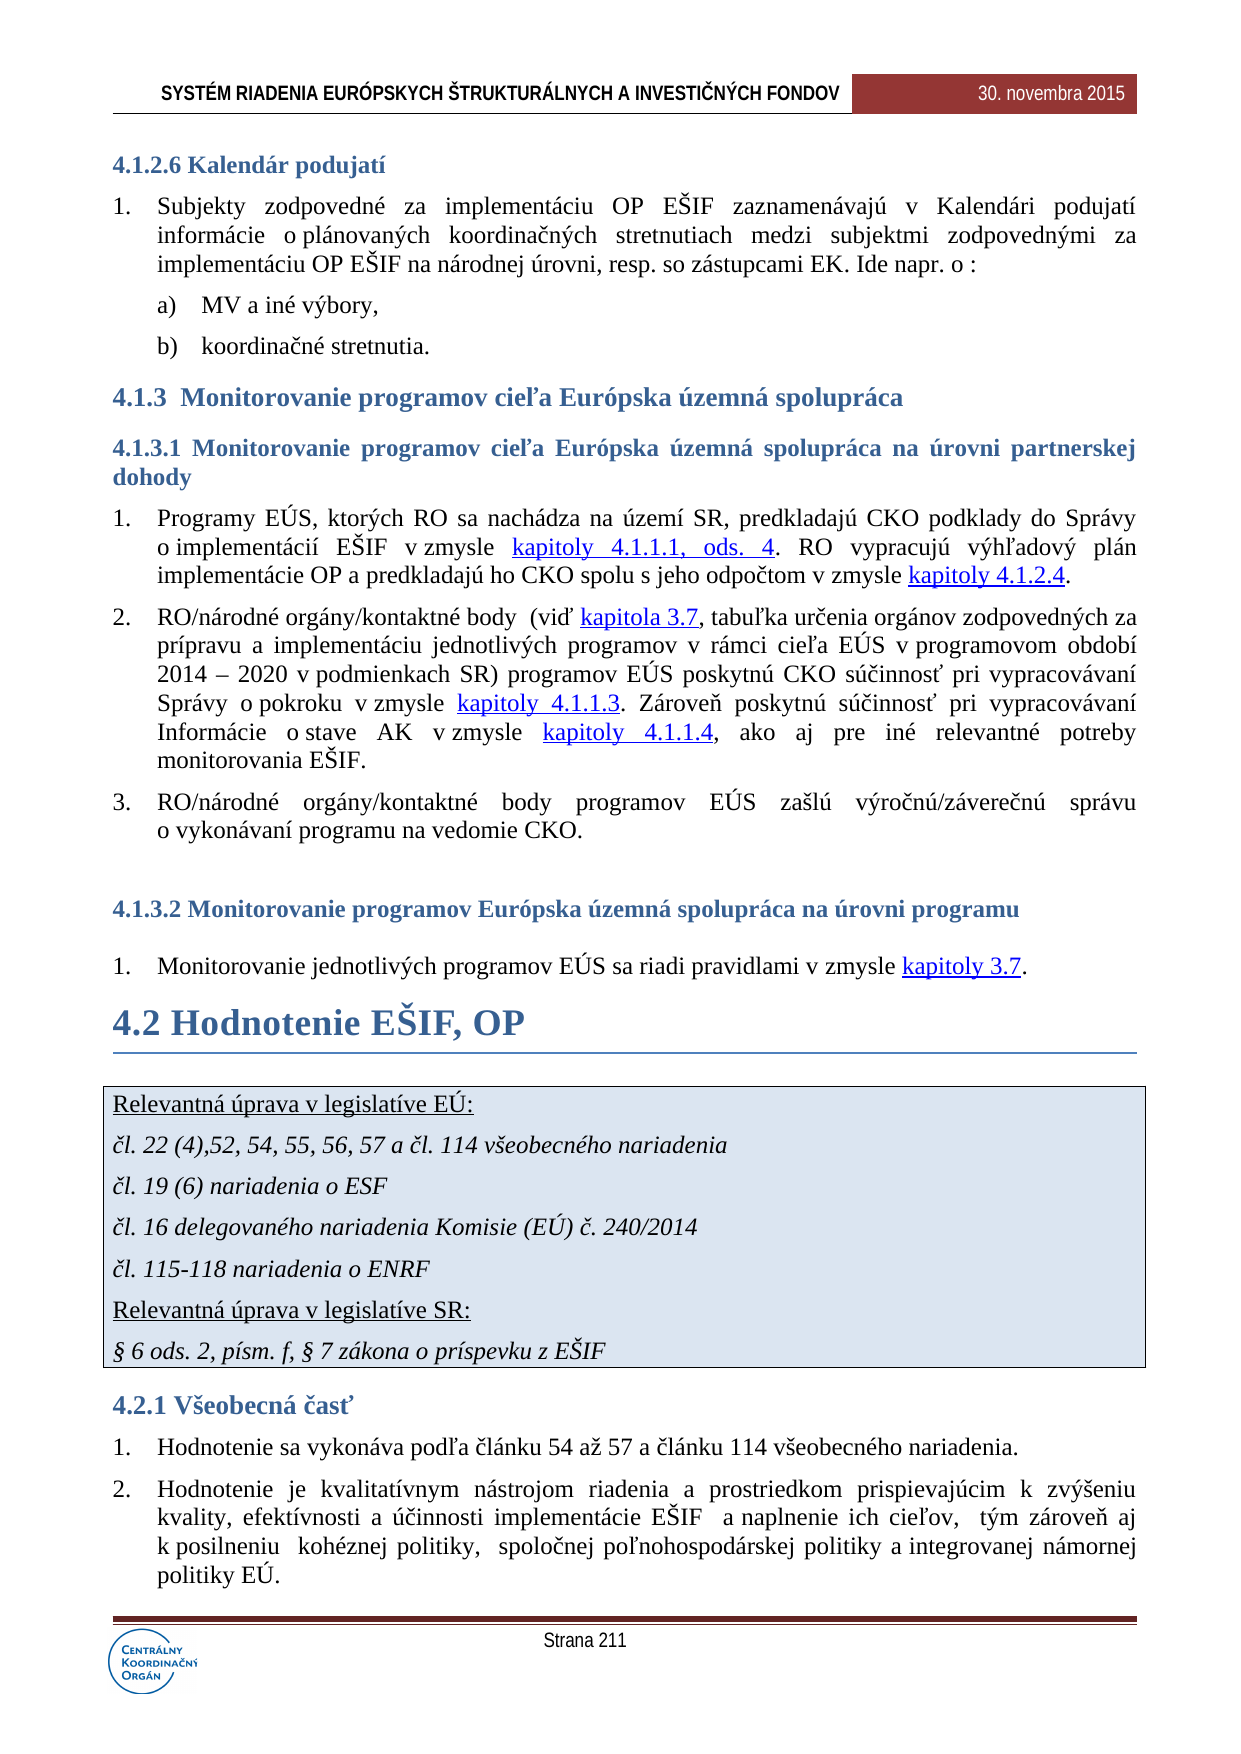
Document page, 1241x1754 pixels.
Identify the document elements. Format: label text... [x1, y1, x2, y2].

text čl. 115-118 nariadenia o ENRF [104, 1251, 1145, 1282]
list koordinačné stretnutia. [157, 331, 1137, 360]
text 4.1.3.2 Monitorovanie programov Európska územná spolupráca na úrovni programu [112, 894, 1137, 922]
text čl. 22 (4),52, 54, 55, 56, 57 a čl. 114 všeobecného nariadenia [104, 1127, 1145, 1159]
text 4.1.3.1 Monitorovanie programov cieľa Európska územná spolupráca na úrovni partnerskej dohody [112, 433, 1137, 490]
text 4.2.1 Všeobecná časť [112, 1389, 1137, 1420]
list RO/národné orgány/kontaktné body (viď kapitola 3.7, tabuľka určenia orgánov zodpovedných za prípravu a implementáciu jednotlivých programov v rámci cieľa EÚS v programovom období 2014 – 2020 v podmienkach SR) programov EÚS poskytnú CKO súčinnosť pri vypracovávaní Správy o pokroku v zmysle kapitoly 4.1.1.3. Zároveň poskytnú súčinnosť pri vypracovávaní Informácie o stave AK v zmysle kapitoly 4.1.1.4, ako aj pre iné relevantné potreby monitorovania EŠIF. [112, 602, 1137, 774]
list Monitorovanie jednotlivých programov EÚS sa riadi pravidlami v zmysle kapitoly 3.7. [112, 951, 1137, 980]
text čl. 19 (6) nariadenia o ESF [104, 1168, 1145, 1200]
list MV a iné výbory, [157, 290, 1137, 319]
list Subjekty zodpovedné za implementáciu OP EŠIF zaznamenávajú v Kalendári podujatí informácie o plánovaných koordinačných stretnutiach medzi subjektmi zodpovednými za implementáciu OP EŠIF na národnej úrovni, resp. so zástupcami EK. Ide napr. o : [112, 191, 1137, 277]
text 4.1.3 Monitorovanie programov cieľa Európska územná spolupráca [112, 381, 1137, 412]
list Hodnotenie sa vykonáva podľa článku 54 až 57 a článku 114 všeobecného nariadenia. [112, 1432, 1137, 1461]
picture [106, 1627, 198, 1693]
list Hodnotenie je kvalitatívnym nástrojom riadenia a prostriedkom prispievajúcim k zvýšeniu kvality, efektívnosti a účinnosti implementácie EŠIF a naplnenie ich cieľov, tým zároveň aj k posilneniu kohéznej politiky, spoločnej poľnohospodárskej politiky a integrovanej námornej politiky EÚ. [112, 1474, 1137, 1589]
list RO/národné orgány/kontaktné body programov EÚS zašlú výročnú/záverečnú správu o vykonávaní programu na vedomie CKO. [112, 787, 1137, 844]
text § 6 ods. 2, písm. f, § 7 zákona o príspevku z EŠIF [104, 1333, 1145, 1367]
text Relevantná úprava v legislatíve SR: [104, 1292, 1145, 1324]
list Programy EÚS, ktorých RO sa nachádza na území SR, predkladajú CKO podklady do Správy o implementácií EŠIF v zmysle kapitoly 4.1.1.1, ods. 4. RO vypracujú výhľadový plán implementácie OP a predkladajú ho CKO spolu s jeho odpočtom v zmysle kapitoly 4.1.2.4. [112, 503, 1137, 589]
text 4.1.2.6 Kalendár podujatí [112, 150, 1137, 179]
text 4.2 Hodnotenie EŠIF, OP [112, 1001, 1137, 1054]
text čl. 16 delegovaného nariadenia Komisie (EÚ) č. 240/2014 [104, 1209, 1145, 1241]
text Relevantná úprava v legislatíve EÚ: [104, 1087, 1145, 1117]
